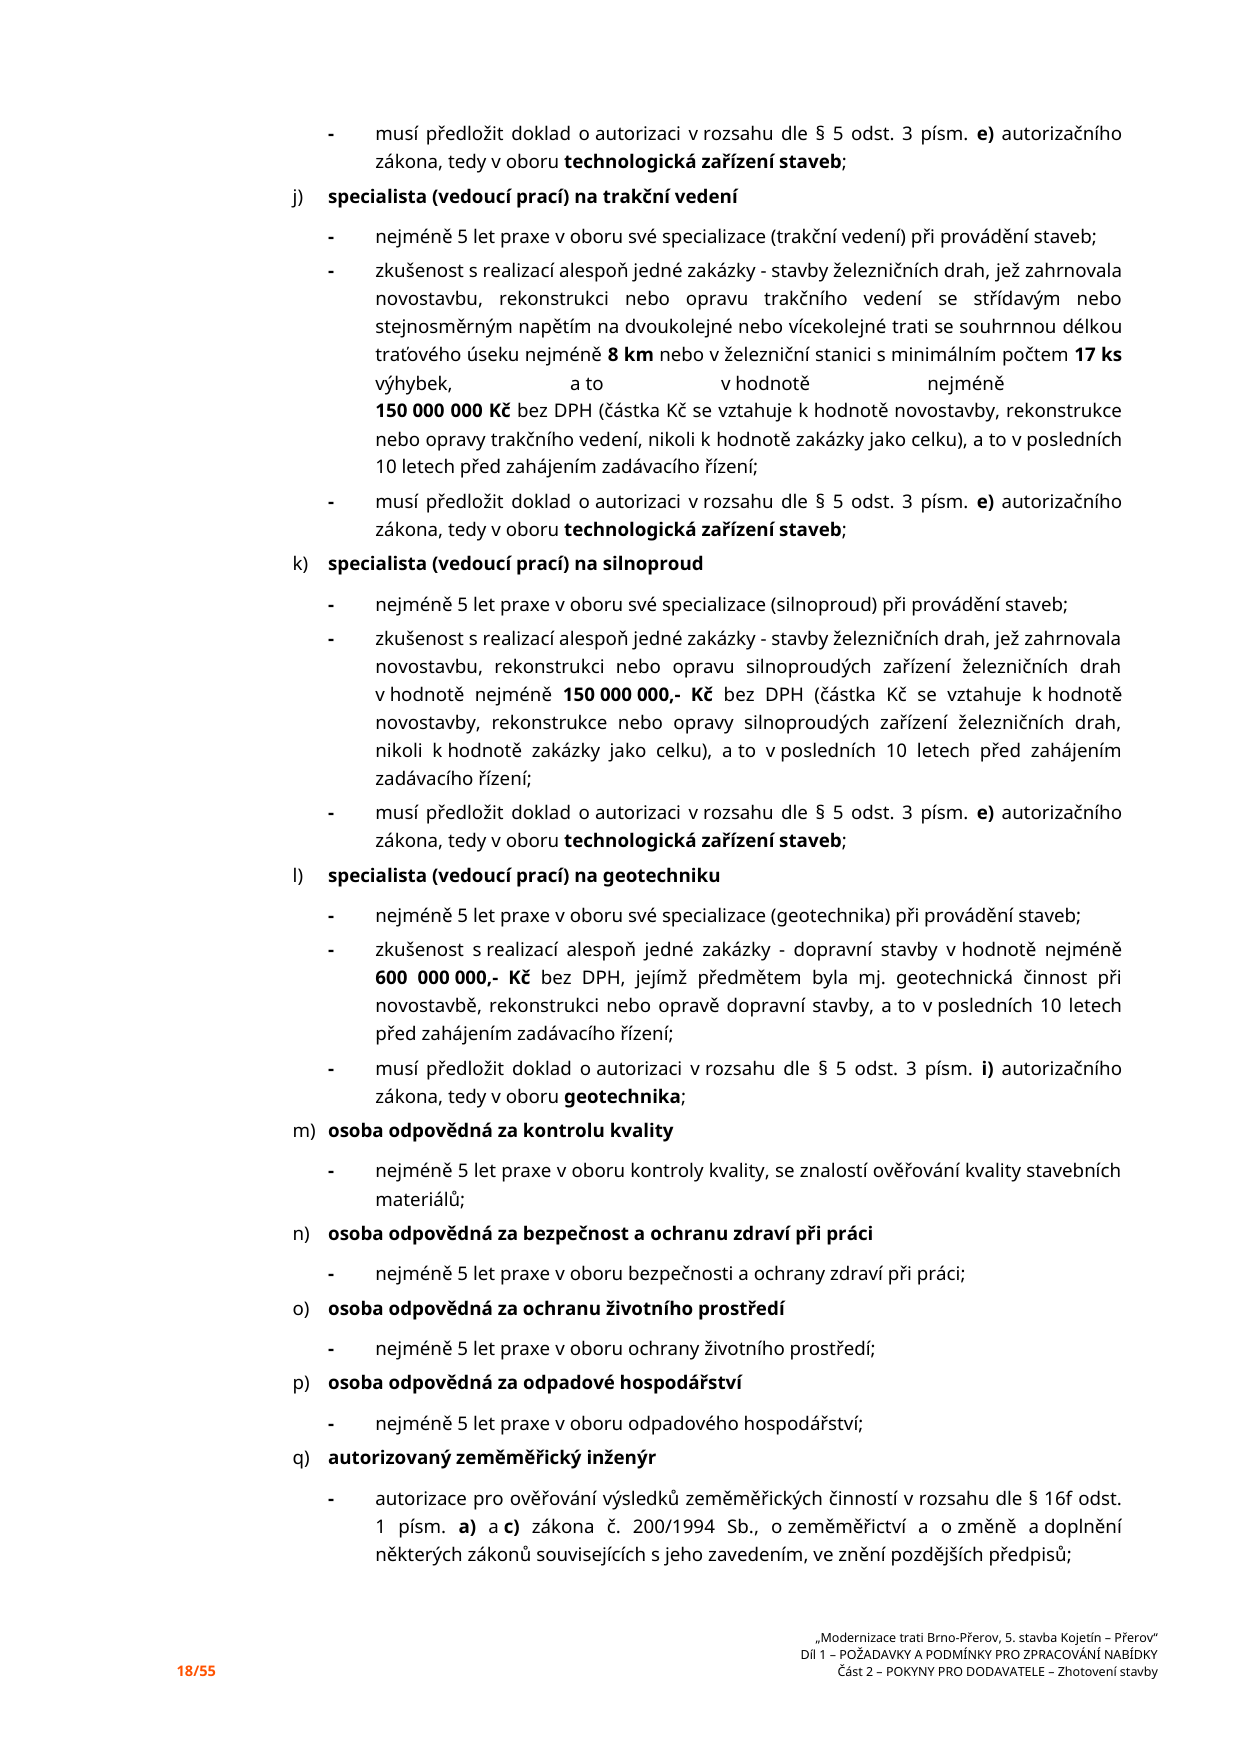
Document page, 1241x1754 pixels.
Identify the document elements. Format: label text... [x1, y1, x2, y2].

text nejméně 5 let praxe v oboru odpadového hospodářství; [328, 1410, 1122, 1436]
text specialista (vedoucí prací) na geotechniku [292, 862, 1122, 887]
text nejméně 5 let praxe v oboru své specializace (trakční vedení) při provádění staveb; [328, 223, 1122, 249]
text autorizovaný zeměměřický inženýr [292, 1444, 1122, 1470]
text musí předložit doklad o autorizaci v rozsahu dle § 5 odst. 3 písm. i) autorizačního zákona, tedy v oboru geotechnika; [328, 1055, 1122, 1108]
text osoba odpovědná za odpadové hospodářství [292, 1370, 1122, 1395]
text nejméně 5 let praxe v oboru své specializace (geotechnika) při provádění staveb; [328, 902, 1122, 928]
text specialista (vedoucí prací) na trakční vedení [292, 183, 1122, 208]
text musí předložit doklad o autorizaci v rozsahu dle § 5 odst. 3 písm. e) autorizačního zákona, tedy v oboru technologická zařízení staveb; [328, 121, 1122, 174]
text osoba odpovědná za kontrolu kvality [292, 1117, 1122, 1143]
text zkušenost s realizací alespoň jedné zakázky - stavby železničních drah, jež zahrnovala novostavbu, rekonstrukci nebo opravu silnoproudých zařízení železničních drah v hodnotě nejméně 150 000 000,- Kč bez DPH (částka Kč se vztahuje k hodnotě novostavby, rekonstrukce nebo opravy silnoproudých zařízení železničních drah, nikoli k hodnotě zakázky jako celku), a to v posledních 10 letech před zahájením zadávacího řízení; [328, 625, 1122, 791]
text musí předložit doklad o autorizaci v rozsahu dle § 5 odst. 3 písm. e) autorizačního zákona, tedy v oboru technologická zařízení staveb; [328, 799, 1122, 853]
text nejméně 5 let praxe v oboru své specializace (silnoproud) při provádění staveb; [328, 591, 1122, 616]
text musí předložit doklad o autorizaci v rozsahu dle § 5 odst. 3 písm. e) autorizačního zákona, tedy v oboru technologická zařízení staveb; [328, 488, 1122, 542]
text autorizace pro ověřování výsledků zeměměřických činností v rozsahu dle § 16f odst. 1 písm. a) a c) zákona č. 200/1994 Sb., o zeměměřictví a o změně a doplnění některých zákonů souvisejících s jeho zavedením, ve znění pozdějších předpisů; [328, 1485, 1122, 1567]
text nejméně 5 let praxe v oboru bezpečnosti a ochrany zdraví při práci; [328, 1261, 1122, 1286]
text specialista (vedoucí prací) na silnoproud [292, 550, 1122, 576]
text osoba odpovědná za ochranu životního prostředí [292, 1295, 1122, 1320]
text nejméně 5 let praxe v oboru ochrany životního prostředí; [328, 1335, 1122, 1361]
text osoba odpovědná za bezpečnost a ochranu zdraví při práci [292, 1220, 1122, 1246]
text nejméně 5 let praxe v oboru kontroly kvality, se znalostí ověřování kvality stavebních materiálů; [328, 1158, 1122, 1211]
text zkušenost s realizací alespoň jedné zakázky - dopravní stavby v hodnotě nejméně 600 000 000,- Kč bez DPH, jejímž předmětem byla mj. geotechnická činnost při novostavbě, rekonstrukci nebo opravě dopravní stavby, a to v posledních 10 letech před zahájením zadávacího řízení; [328, 937, 1122, 1046]
text zkušenost s realizací alespoň jedné zakázky - stavby železničních drah, jež zahrnovala novostavbu, rekonstrukci nebo opravu trakčního vedení se střídavým nebo stejnosměrným napětím na dvoukolejné nebo vícekolejné trati se souhrnnou délkou traťového úseku nejméně 8 km nebo v železniční stanici s minimálním počtem 17 ks výhybek, a to v hodnotě nejméně 150 000 000 Kč bez DPH (částka Kč se vztahuje k hodnotě novostavby, rekonstrukce nebo opravy trakčního vedení, nikoli k hodnotě zakázky jako celku), a to v posledních 10 letech před zahájením zadávacího řízení; [328, 258, 1122, 479]
